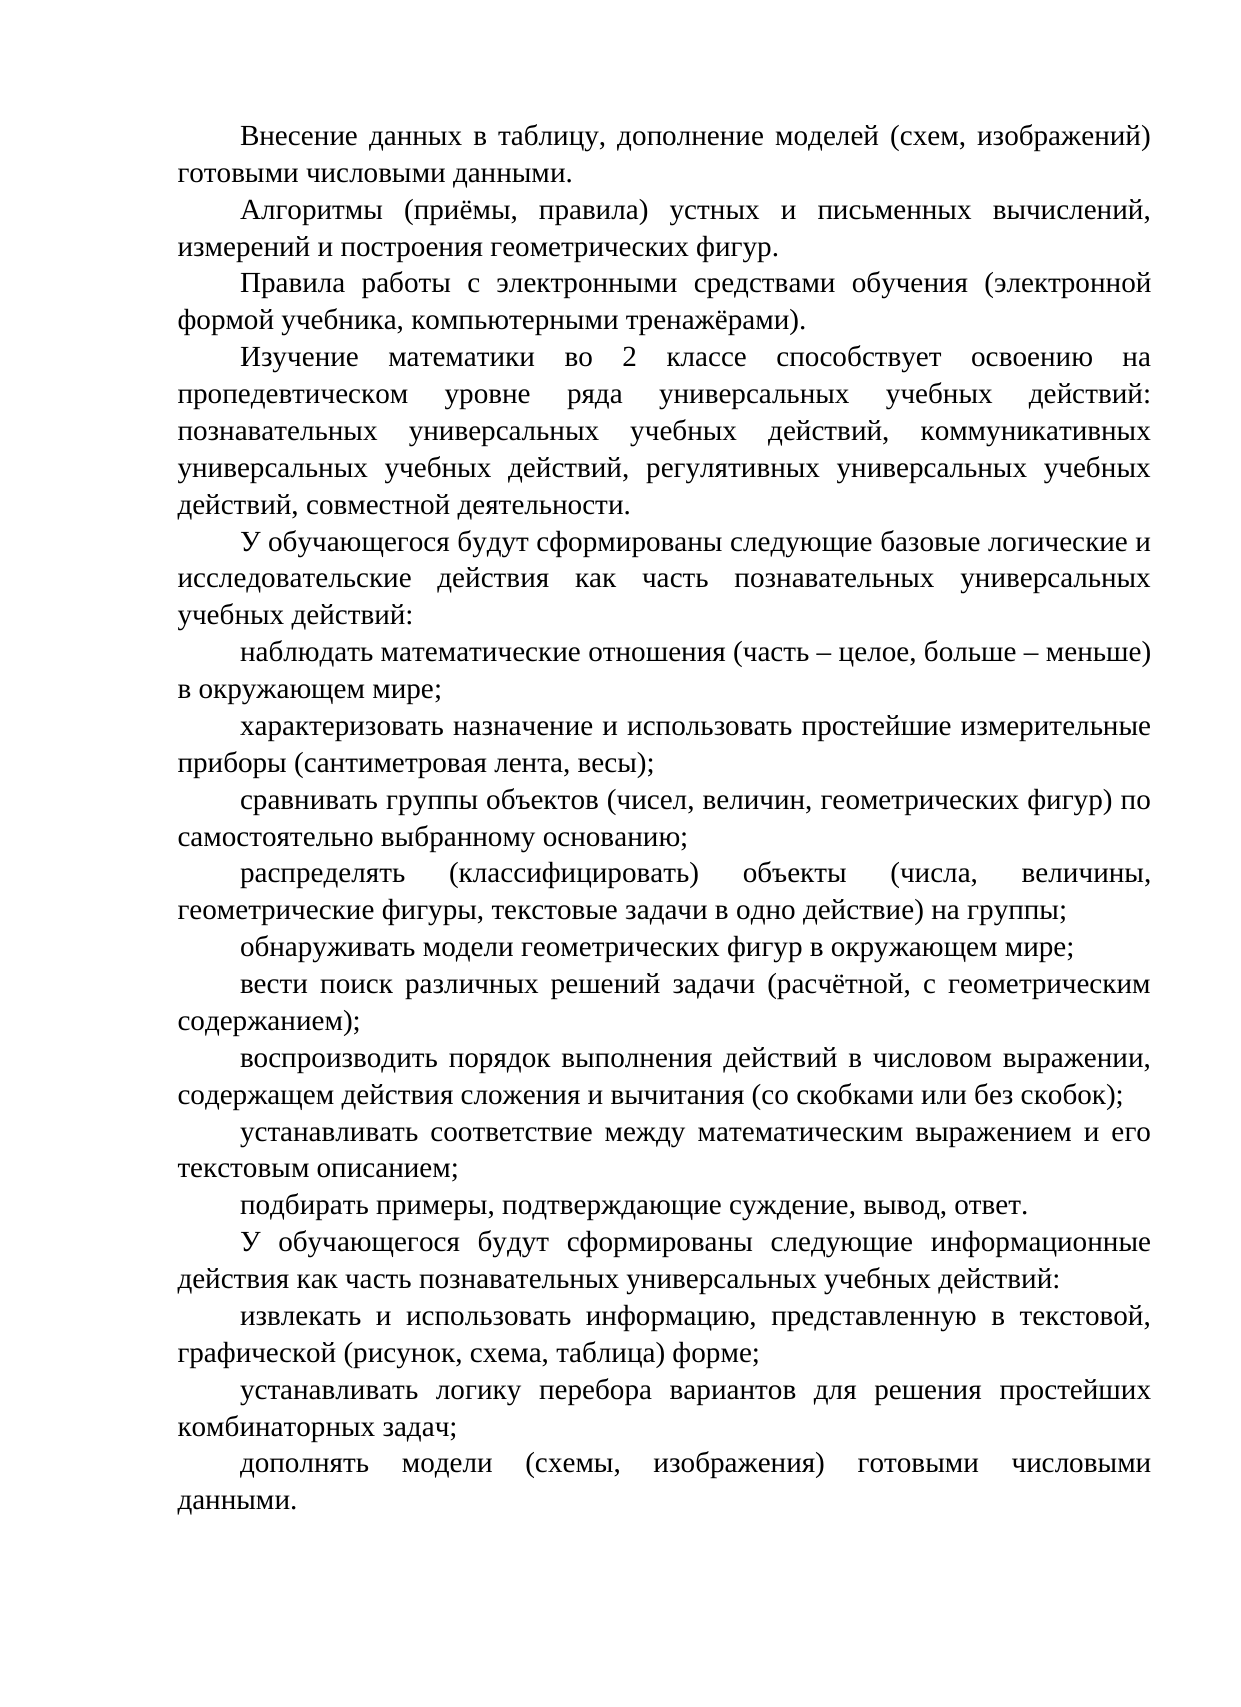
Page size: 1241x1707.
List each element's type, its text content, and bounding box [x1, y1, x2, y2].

text Внесение данных в таблицу, дополнение моделей (схем, изображений) готовыми числовыми данными. [177, 118, 1152, 188]
text извлекать и использовать информацию, представленную в текстовой, графической (рисунок, схема, таблица) форме; [177, 1298, 1152, 1368]
text воспроизводить порядок выполнения действий в числовом выражении, содержащем действия сложения и вычитания (со скобками или без скобок); [177, 1040, 1152, 1110]
text Алгоритмы (приёмы, правила) устных и письменных вычислений, измерений и построения геометрических фигур. [177, 192, 1152, 262]
text распределять (классифицировать) объекты (числа, величины, геометрические фигуры, текстовые задачи в одно действие) на группы; [177, 856, 1152, 926]
text Правила работы с электронными средствами обучения (электронной формой учебника, компьютерными тренажёрами). [177, 266, 1152, 336]
text подбирать примеры, подтверждающие суждение, вывод, ответ. [177, 1187, 1152, 1221]
text устанавливать логику перебора вариантов для решения простейших комбинаторных задач; [177, 1372, 1152, 1442]
text характеризовать назначение и использовать простейшие измерительные приборы (сантиметровая лента, весы); [177, 708, 1152, 778]
text обнаруживать модели геометрических фигур в окружающем мире; [177, 929, 1152, 963]
text наблюдать математические отношения (часть – целое, больше – меньше) в окружающем мире; [177, 634, 1152, 705]
text У обучающегося будут сформированы следующие информационные действия как часть познавательных универсальных учебных действий: [177, 1224, 1152, 1295]
text устанавливать соответствие между математическим выражением и его текстовым описанием; [177, 1114, 1152, 1184]
text Изучение математики во 2 классе способствует освоению на пропедевтическом уровне ряда универсальных учебных действий: познавательных универсальных учебных действий, коммуникативных универсальных учебных действий, регулятивных универсальных учебных действий, совместной деятельности. [177, 339, 1152, 520]
text У обучающегося будут сформированы следующие базовые логические и исследовательские действия как часть познавательных универсальных учебных действий: [177, 524, 1152, 631]
text дополнять модели (схемы, изображения) готовыми числовыми данными. [177, 1446, 1152, 1516]
text сравнивать группы объектов (чисел, величин, геометрических фигур) по самостоятельно выбранному основанию; [177, 782, 1152, 852]
text вести поиск различных решений задачи (расчётной, с геометрическим содержанием); [177, 966, 1152, 1037]
